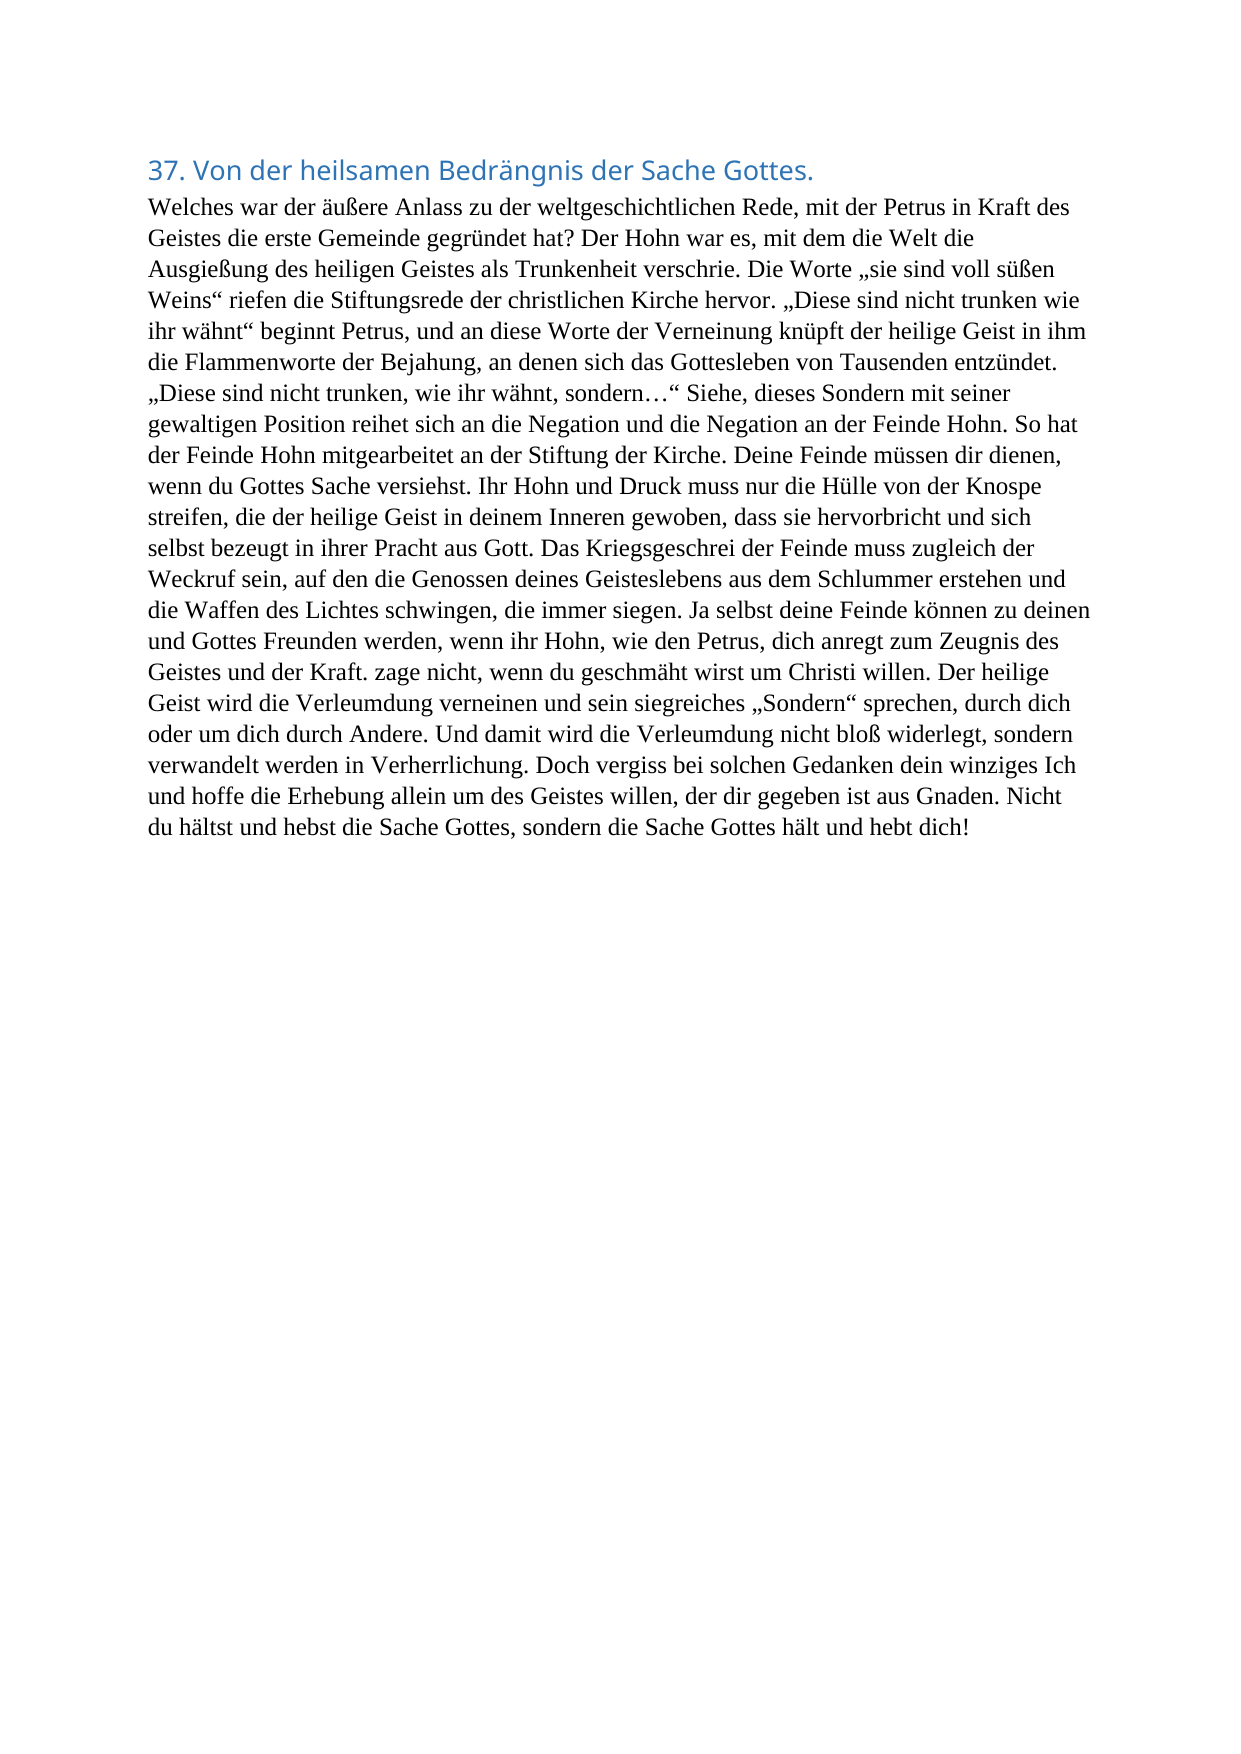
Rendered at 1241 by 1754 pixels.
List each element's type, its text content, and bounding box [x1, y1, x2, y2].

subtitle 37. Von der heilsamen Bedrängnis der Sache Gottes. [148, 152, 1093, 189]
text Welches war der äußere Anlass zu der weltgeschichtlichen Rede, mit der Petrus in Kraft des Geistes die erste Gemeinde gegründet hat? Der Hohn war es, mit dem die Welt die Ausgießung des heiligen Geistes als Trunkenheit verschrie. Die Worte „sie sind voll süßen Weins“ riefen die Stiftungsrede der christlichen Kirche hervor. „Diese sind nicht trunken wie ihr wähnt“ beginnt Petrus, und an diese Worte der Verneinung knüpft der heilige Geist in ihm die Flammenworte der Bejahung, an denen sich das Gottesleben von Tausenden entzündet. „Diese sind nicht trunken, wie ihr wähnt, sondern…“ Siehe, dieses Sondern mit seiner gewaltigen Position reihet sich an die Negation und die Negation an der Feinde Hohn. So hat der Feinde Hohn mitgearbeitet an der Stiftung der Kirche. Deine Feinde müssen dir dienen, wenn du Gottes Sache versiehst. Ihr Hohn und Druck muss nur die Hülle von der Knospe streifen, die der heilige Geist in deinem Inneren gewoben, dass sie hervorbricht und sich selbst bezeugt in ihrer Pracht aus Gott. Das Kriegsgeschrei der Feinde muss zugleich der Weckruf sein, auf den die Genossen deines Geisteslebens aus dem Schlummer erstehen und die Waffen des Lichtes schwingen, die immer siegen. Ja selbst deine Feinde können zu deinen und Gottes Freunden werden, wenn ihr Hohn, wie den Petrus, dich anregt zum Zeugnis des Geistes und der Kraft. zage nicht, wenn du geschmäht wirst um Christi willen. Der heilige Geist wird die Verleumdung verneinen und sein siegreiches „Sondern“ sprechen, durch dich oder um dich durch Andere. Und damit wird die Verleumdung nicht bloß widerlegt, sondern verwandelt werden in Verherrlichung. Doch vergiss bei solchen Gedanken dein winziges Ich und hoffe die Erhebung allein um des Geistes willen, der dir gegeben ist aus Gnaden. Nicht du hältst und hebst die Sache Gottes, sondern die Sache Gottes hält und hebt dich! [148, 192, 1093, 841]
